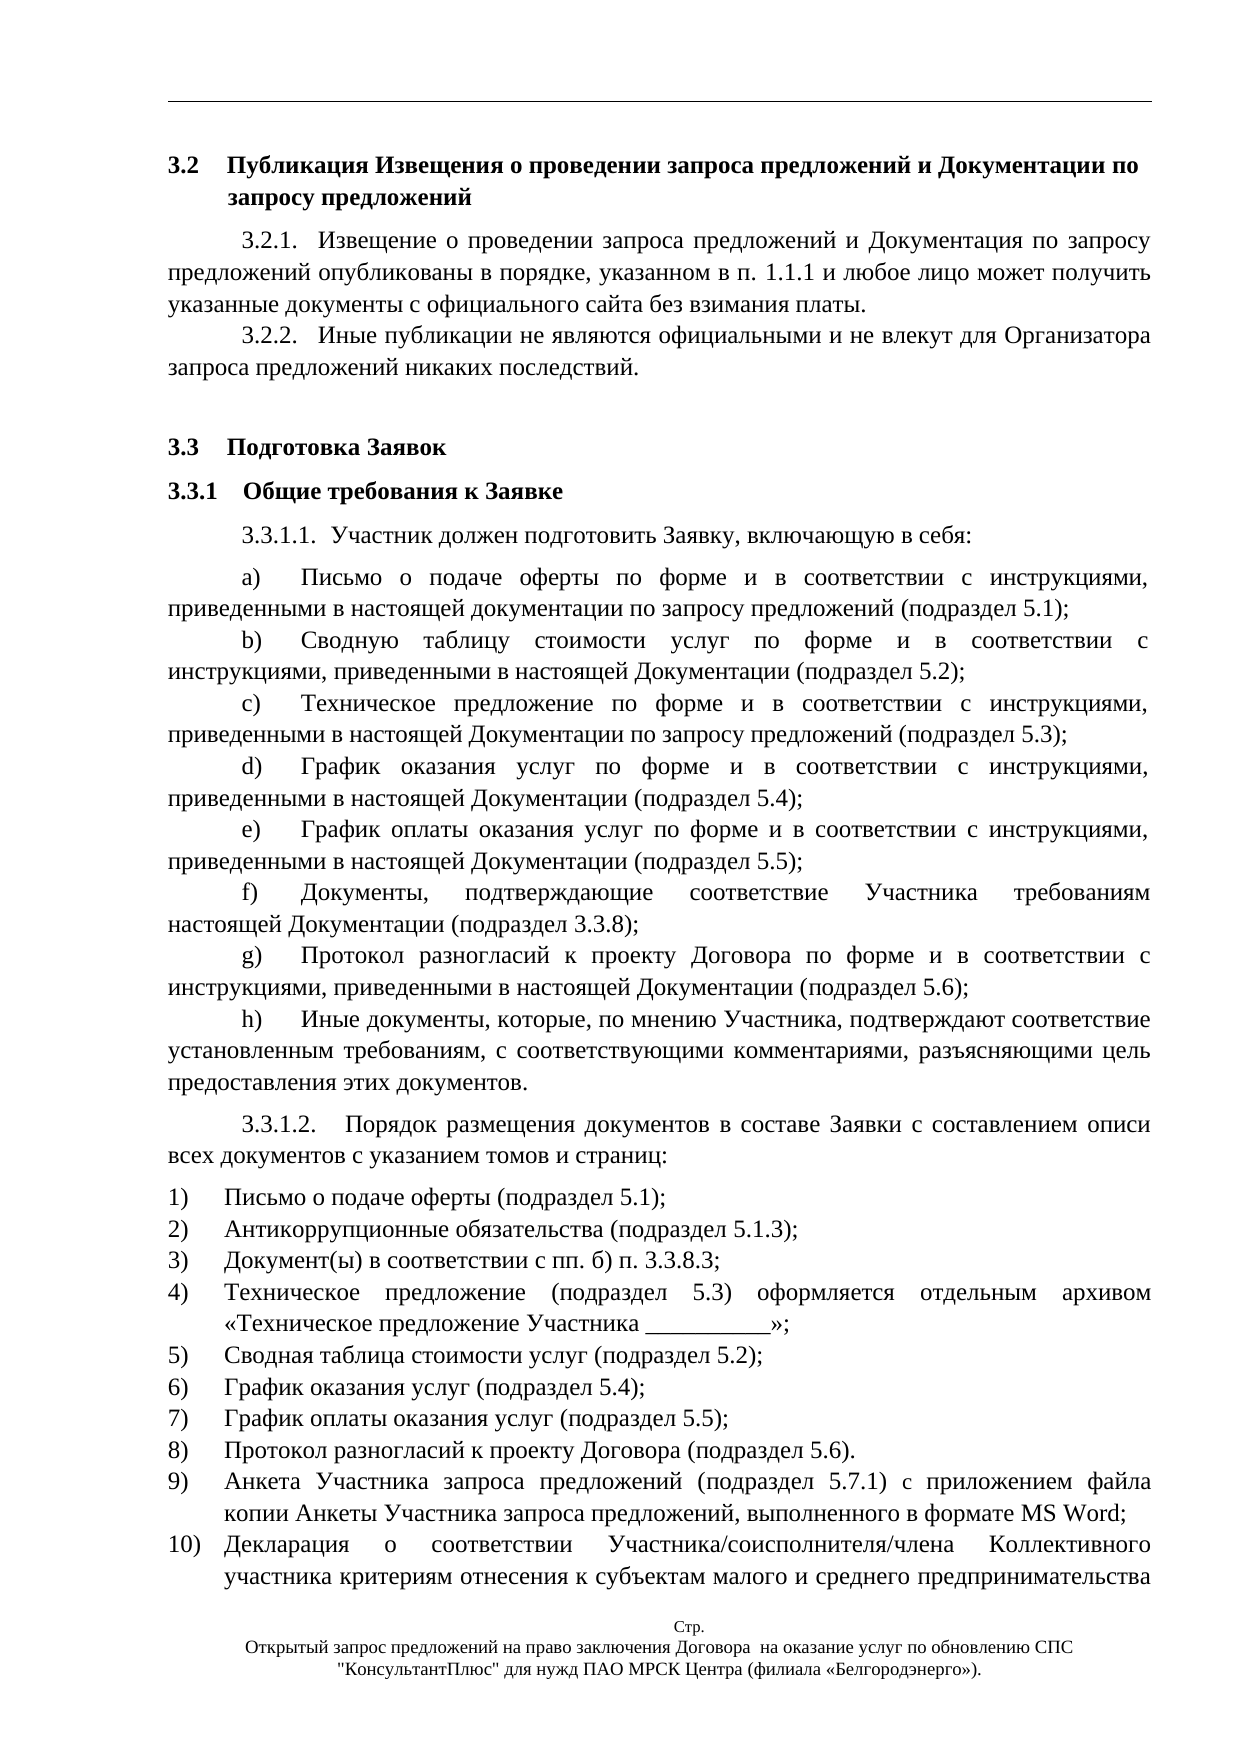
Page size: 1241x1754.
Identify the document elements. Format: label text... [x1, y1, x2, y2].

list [168, 1529, 1152, 1590]
list График оплаты оказания услуг по форме и в соответствии с инструкциями, приведенными в настоящей Документации (подраздел 5.5); [168, 814, 1149, 874]
list Сводную таблицу стоимости услуг по форме и в соответствии с инструкциями, приведенными в настоящей Документации (подраздел 5.2); [168, 625, 1148, 685]
list График оплаты оказания услуг (подраздел 5.5); [168, 1403, 1152, 1432]
list Порядок размещения документов в составе Заявки с составлением описи всех документов с указанием томов и страниц: [168, 1109, 1152, 1169]
list Протокол разногласий к проекту Договора (подраздел 5.6). [168, 1435, 1152, 1463]
list Техническое предложение по форме и в соответствии с инструкциями, приведенными в настоящей Документации по запросу предложений (подраздел 5.3); [168, 688, 1148, 748]
subtitle Публикация Извещения о проведении запроса предложений и Документации по запросу предложений [168, 150, 1152, 210]
list Иные публикации не являются официальными и не влекут для Организатора запроса предложений никаких последствий. [168, 320, 1152, 381]
subtitle Подготовка Заявок [168, 432, 1152, 460]
list Иные документы, которые, по мнению Участника, подтверждают соответствие установленным требованиям, с соответствующими комментариями, разъясняющими цель предоставления этих документов. [168, 1004, 1152, 1096]
list Анкета Участника запроса предложений (подраздел 5.7.1) с приложением файла копии Анкеты Участника запроса предложений, выполненного в формате MS Word; [168, 1466, 1152, 1527]
list Участник должен подготовить Заявку, включающую в себя: [168, 520, 1152, 548]
subtitle Общие требования к Заявке [168, 476, 1152, 504]
list График оказания услуг по форме и в соответствии с инструкциями, приведенными в настоящей Документации (подраздел 5.4); [168, 751, 1149, 811]
list Письмо о подаче оферты по форме и в соответствии с инструкциями, приведенными в настоящей документации по запросу предложений (подраздел 5.1); [168, 562, 1148, 622]
